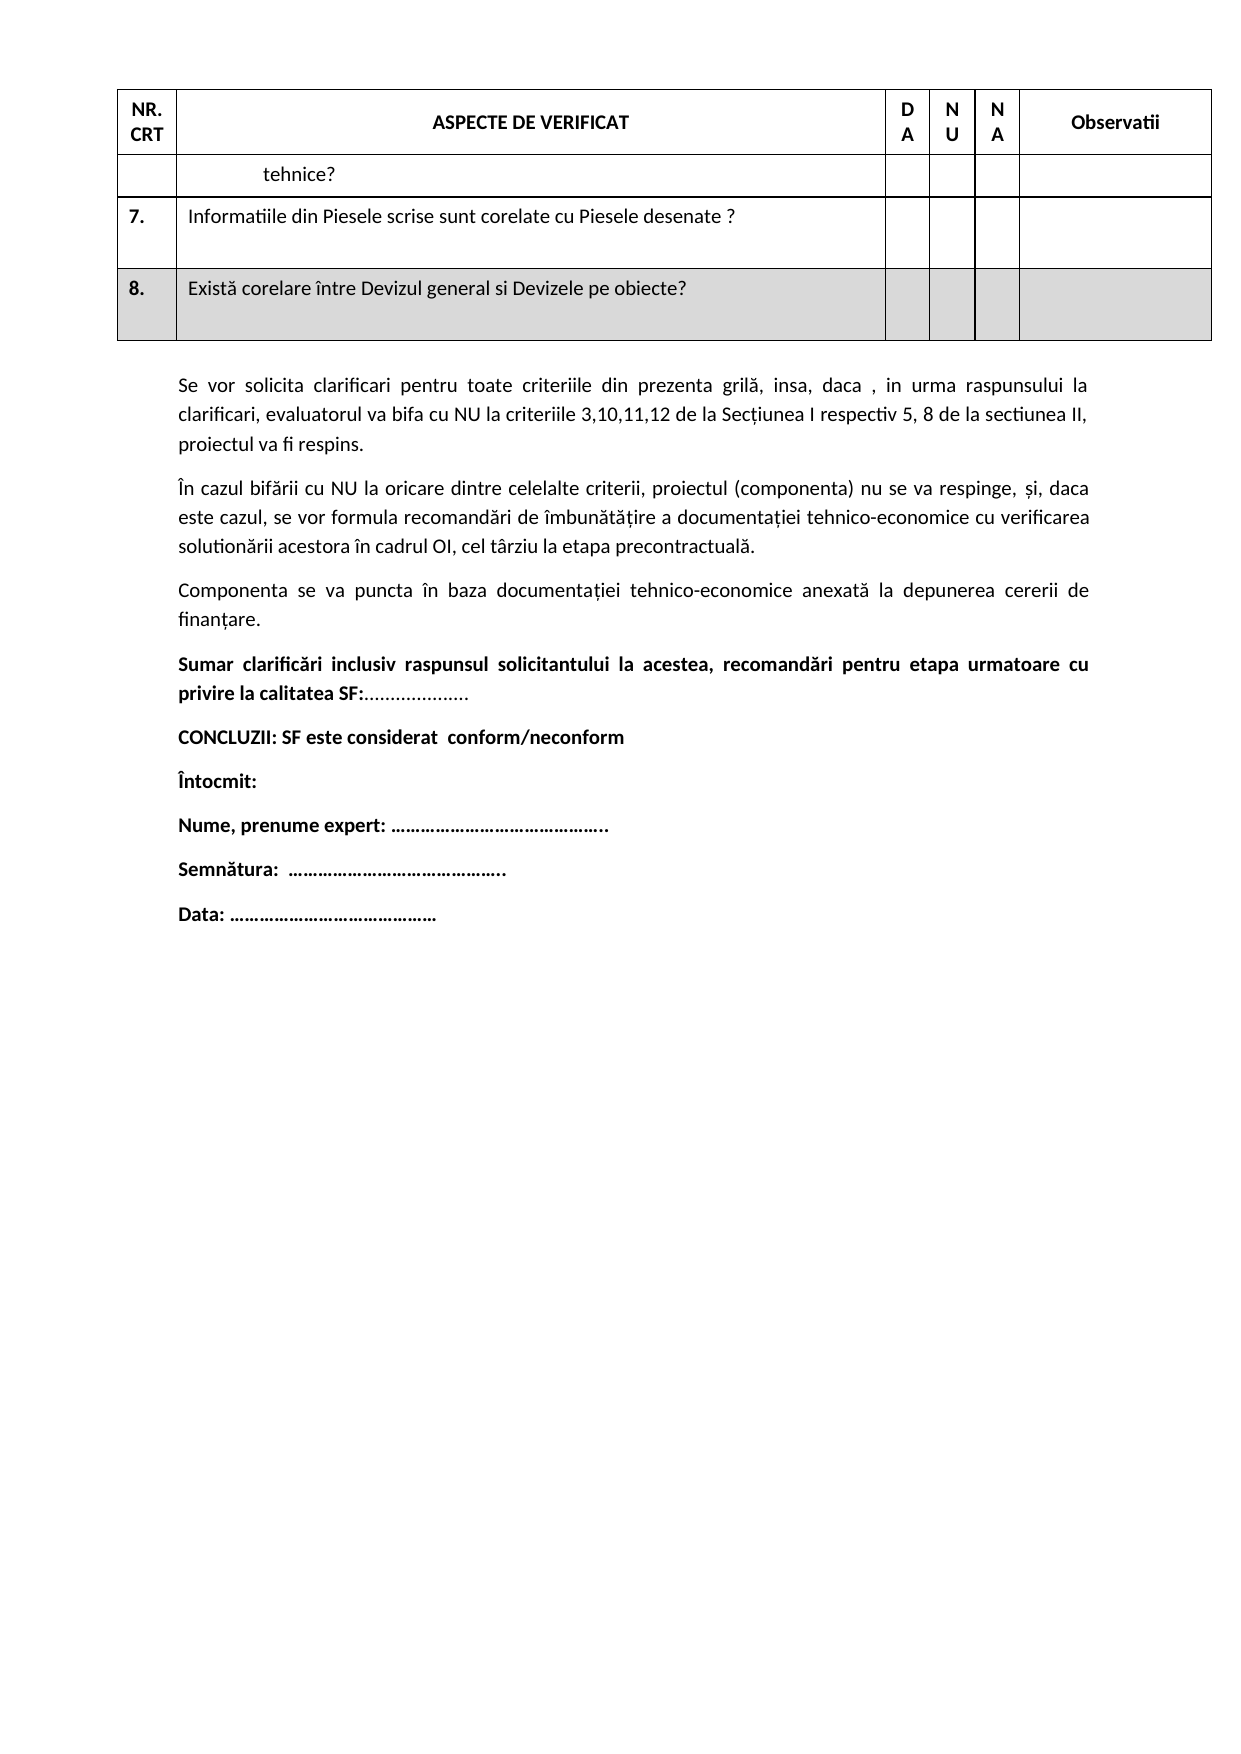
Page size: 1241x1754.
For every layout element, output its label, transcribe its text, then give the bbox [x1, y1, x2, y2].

table_cell [1020, 155, 1211, 196]
table_cell [976, 155, 1019, 196]
text CONCLUZII: SF este considerat conform/neconform [178, 724, 1090, 749]
table_cell [118, 269, 176, 340]
text Sumar clarificări inclusiv raspunsul solicitantului la acestea, recomandări pentru etapa urmatoare cu privire la calitatea SF:.................... [178, 651, 1090, 705]
text În cazul bifării cu NU la oricare dintre celelalte criterii, proiectul (componenta) nu se va respinge, și, daca este cazul, se vor formula recomandări de îmbunătățire a documentației tehnico-economice cu verificarea solutionării acestora în cadrul OI, cel târziu la etapa precontractuală. [178, 475, 1090, 559]
text Nume, prenume expert: …………………………………….. [178, 812, 1090, 838]
table_header DA [886, 90, 929, 154]
table_cell [976, 198, 1019, 268]
table_header Observatii [1020, 90, 1211, 154]
table_cell [1020, 269, 1211, 340]
table_cell Informatiile din Piesele scrise sunt corelate cu Piesele desenate ? [177, 198, 885, 268]
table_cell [177, 155, 885, 196]
table_cell [886, 269, 929, 340]
table_header NR. CRT [118, 90, 176, 154]
table_cell [930, 198, 974, 268]
table_header ASPECTE DE VERIFICAT [177, 90, 885, 154]
text Componenta se va puncta în baza documentației tehnico-economice anexată la depunerea cererii de finanțare. [178, 577, 1090, 632]
text Data: …………………………………… [178, 901, 1090, 926]
table_header NA [976, 90, 1019, 154]
table_cell [118, 198, 176, 268]
table_cell [886, 155, 929, 196]
table_cell [976, 269, 1019, 340]
table_cell Există corelare între Devizul general si Devizele pe obiecte? [177, 269, 885, 340]
text Semnătura: …………………………………….. [178, 857, 1090, 882]
text Întocmit: [178, 768, 1090, 794]
table_cell [1020, 198, 1211, 268]
text Se vor solicita clarificari pentru toate criteriile din prezenta grilă, insa, daca , in urma raspunsului la clarificari, evaluatorul va bifa cu NU la criteriile 3,10,11,12 de la Secţiunea I respectiv 5, 8 de la sectiunea II, proiectul va fi respins. [178, 372, 1090, 456]
table_header NU [930, 90, 974, 154]
table_cell [930, 269, 974, 340]
table_cell [930, 155, 974, 196]
table_cell [886, 198, 929, 268]
